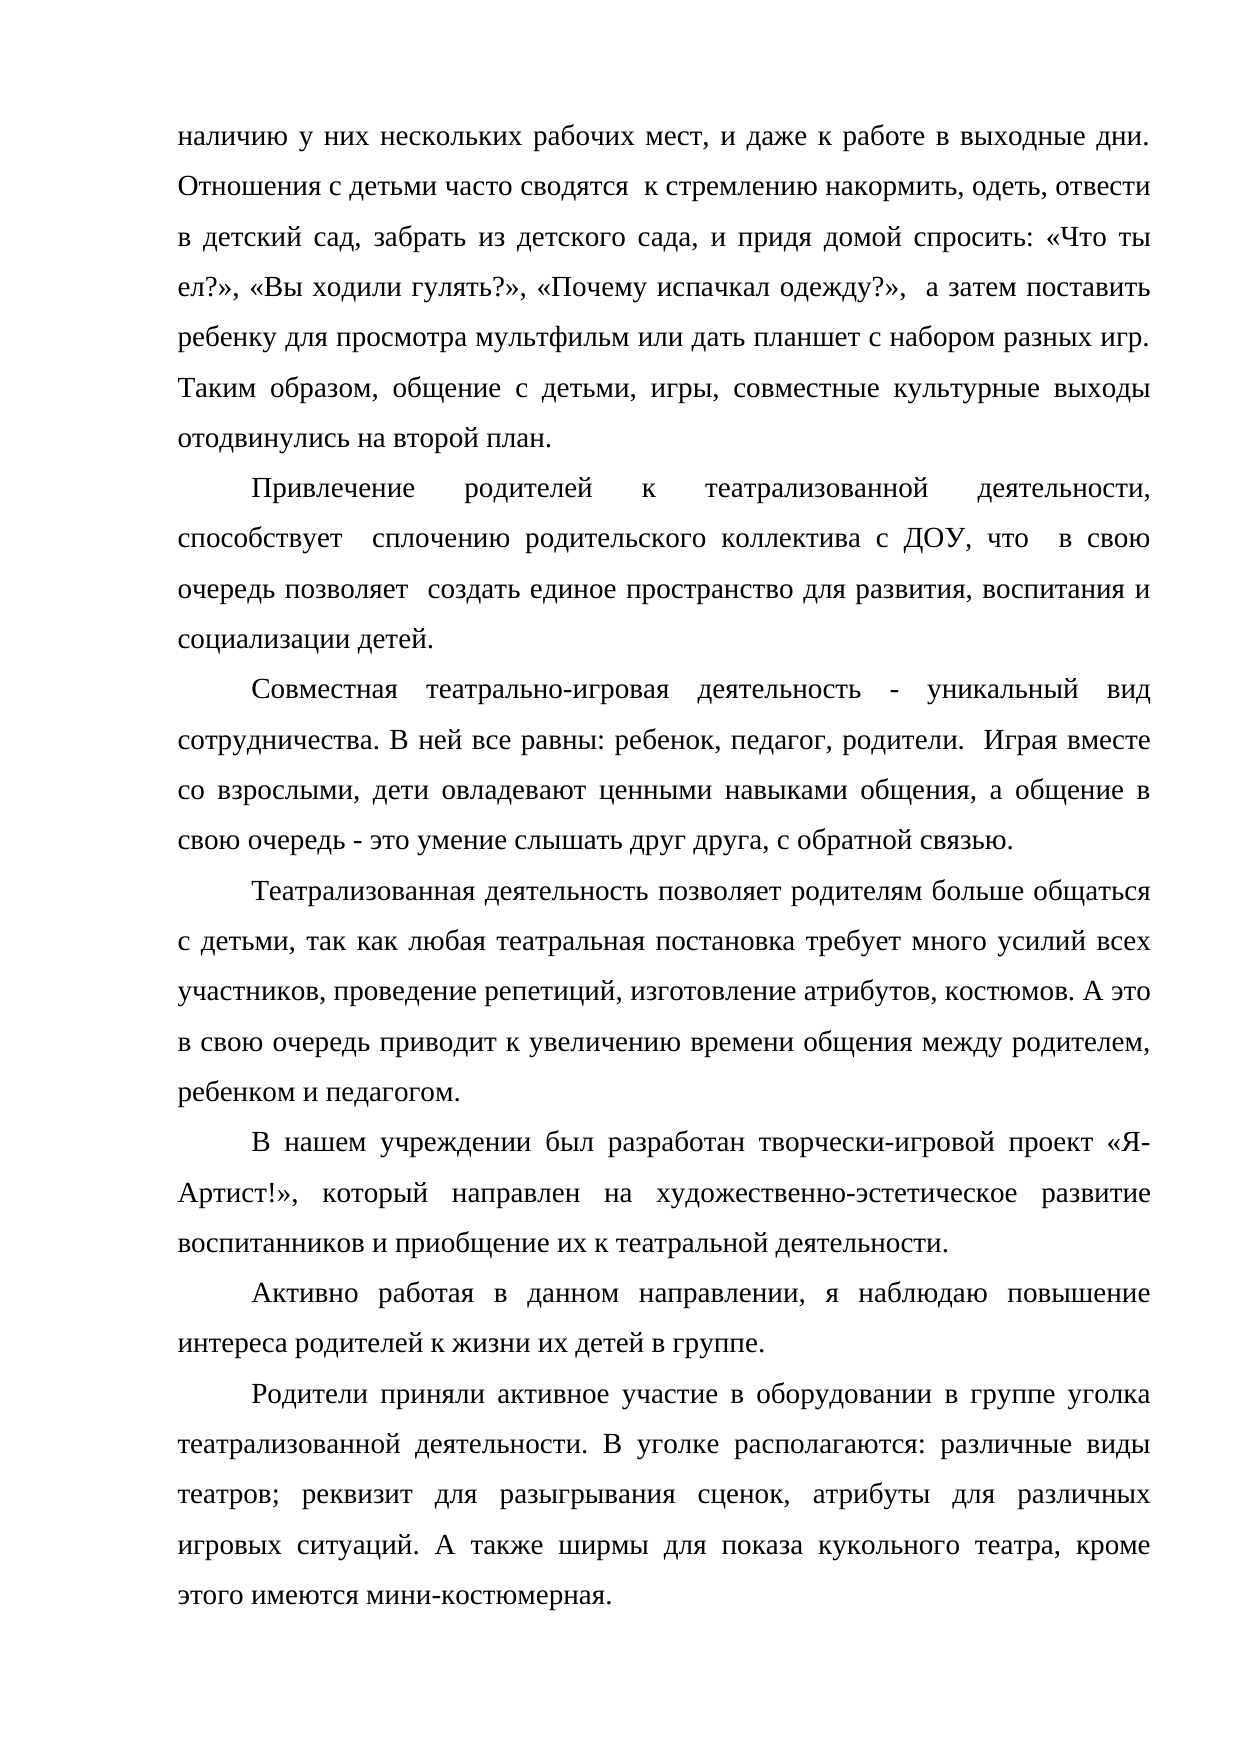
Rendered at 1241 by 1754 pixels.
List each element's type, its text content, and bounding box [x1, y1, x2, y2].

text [177, 118, 1152, 453]
text В нашем учреждении был разработан творчески-игровой проект «Я-Артист!», который направлен на художественно-эстетическое развитие воспитанников и приобщение их к театральной деятельности. [177, 1124, 1152, 1258]
text Привлечение родителей к театрализованной деятельности, способствует сплочению родительского коллектива с ДОУ, что в свою очередь позволяет создать единое пространство для развития, воспитания и социализации детей. [177, 470, 1152, 655]
text Театрализованная деятельность позволяет родителям больше общаться с детьми, так как любая театральная постановка требует много усилий всех участников, проведение репетиций, изготовление атрибутов, костюмов. А это в свою очередь приводит к увеличению времени общения между родителем, ребенком и педагогом. [177, 873, 1152, 1108]
text Активно работая в данном направлении, я наблюдаю повышение интереса родителей к жизни их детей в группе. [177, 1275, 1152, 1359]
text Родители приняли активное участие в оборудовании в группе уголка театрализованной деятельности. В уголке располагаются: различные виды театров; реквизит для разыгрывания сценок, атрибуты для различных игровых ситуаций. А также ширмы для показа кукольного театра, кроме этого имеются мини-костюмерная. [177, 1376, 1152, 1611]
text Совместная театрально-игровая деятельность - уникальный вид сотрудничества. В ней все равны: ребенок, педагог, родители. Играя вместе со взрослыми, дети овладевают ценными навыками общения, а общение в свою очередь - это умение слышать друг друга, с обратной связью. [177, 672, 1152, 856]
